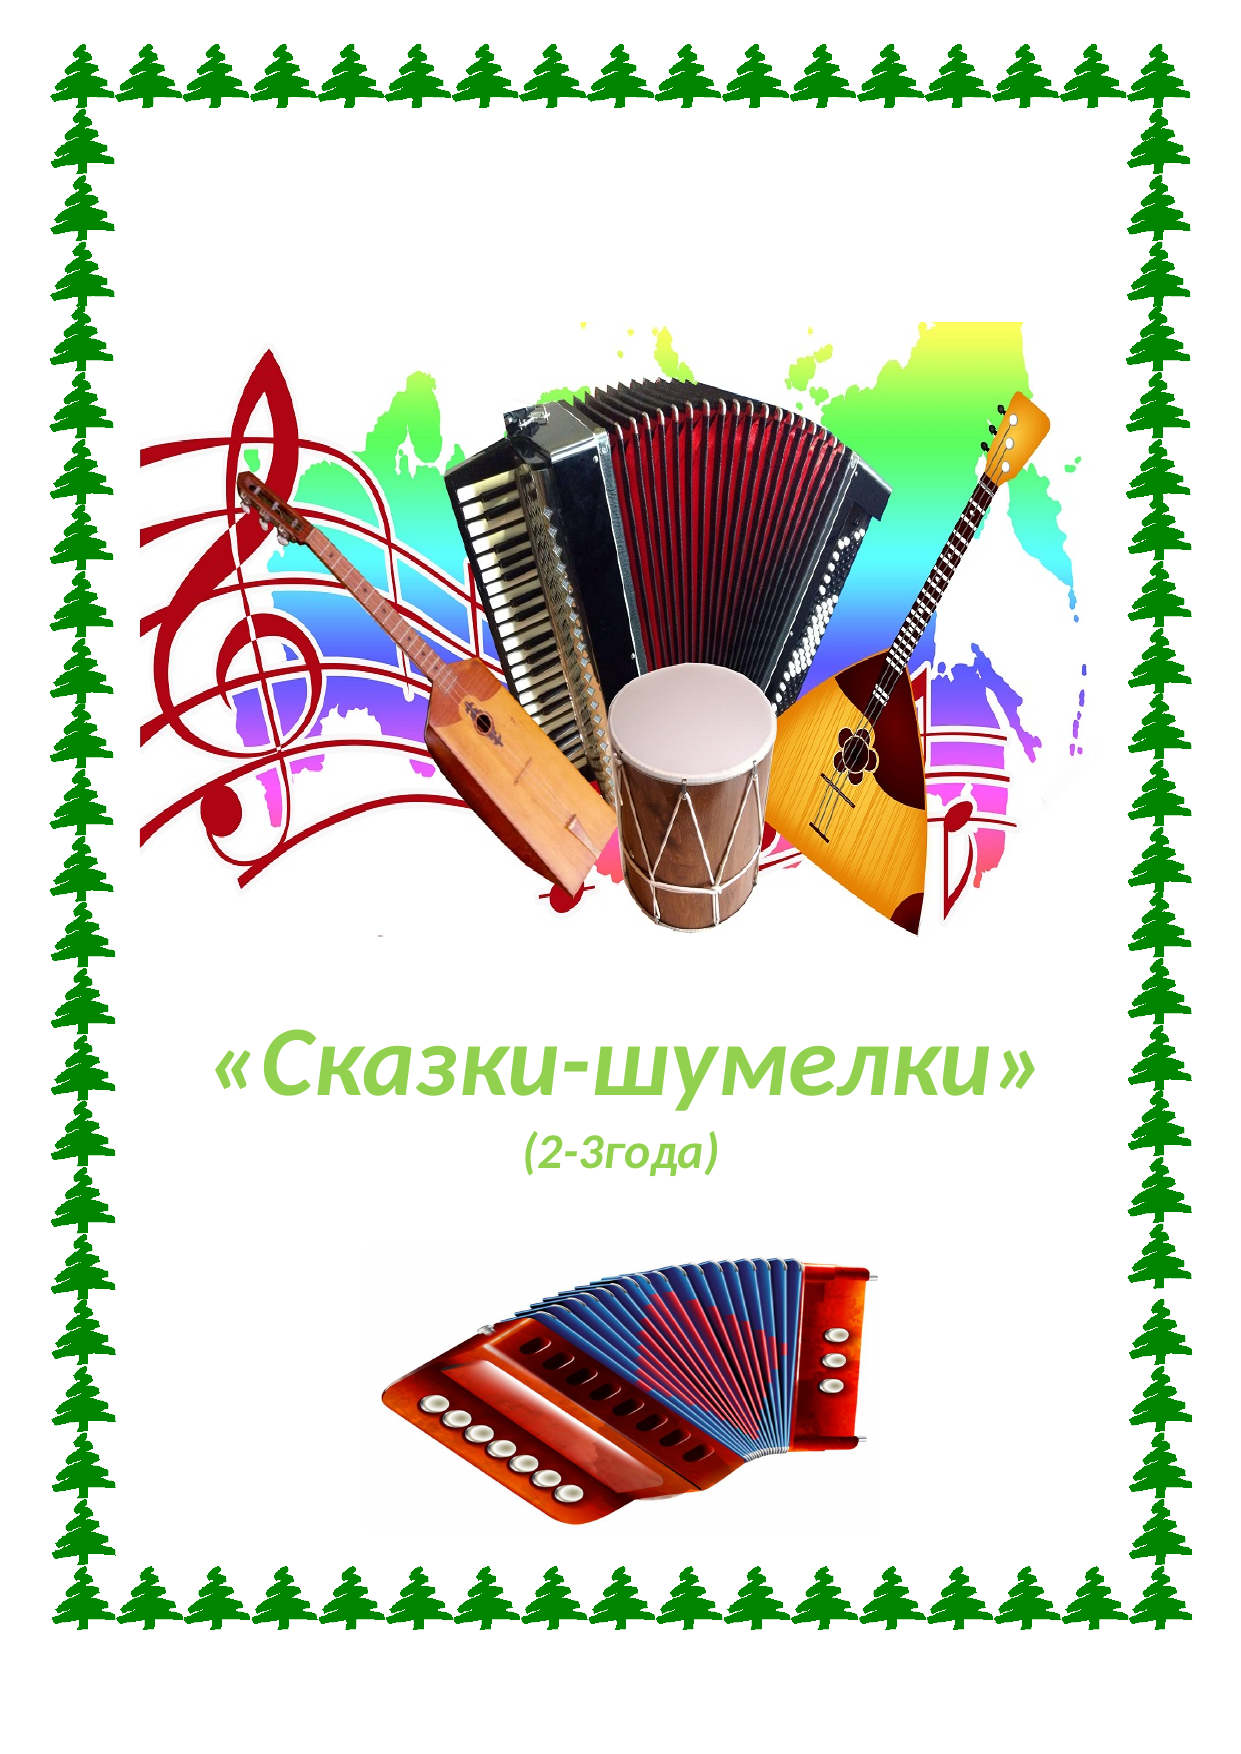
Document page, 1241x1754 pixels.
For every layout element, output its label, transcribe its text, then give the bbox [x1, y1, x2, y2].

text «Сказки-шумелки» [139, 998, 1102, 1120]
picture [49, 43, 1193, 1630]
picture [139, 322, 1102, 937]
text (2-3года) [139, 1120, 1102, 1181]
